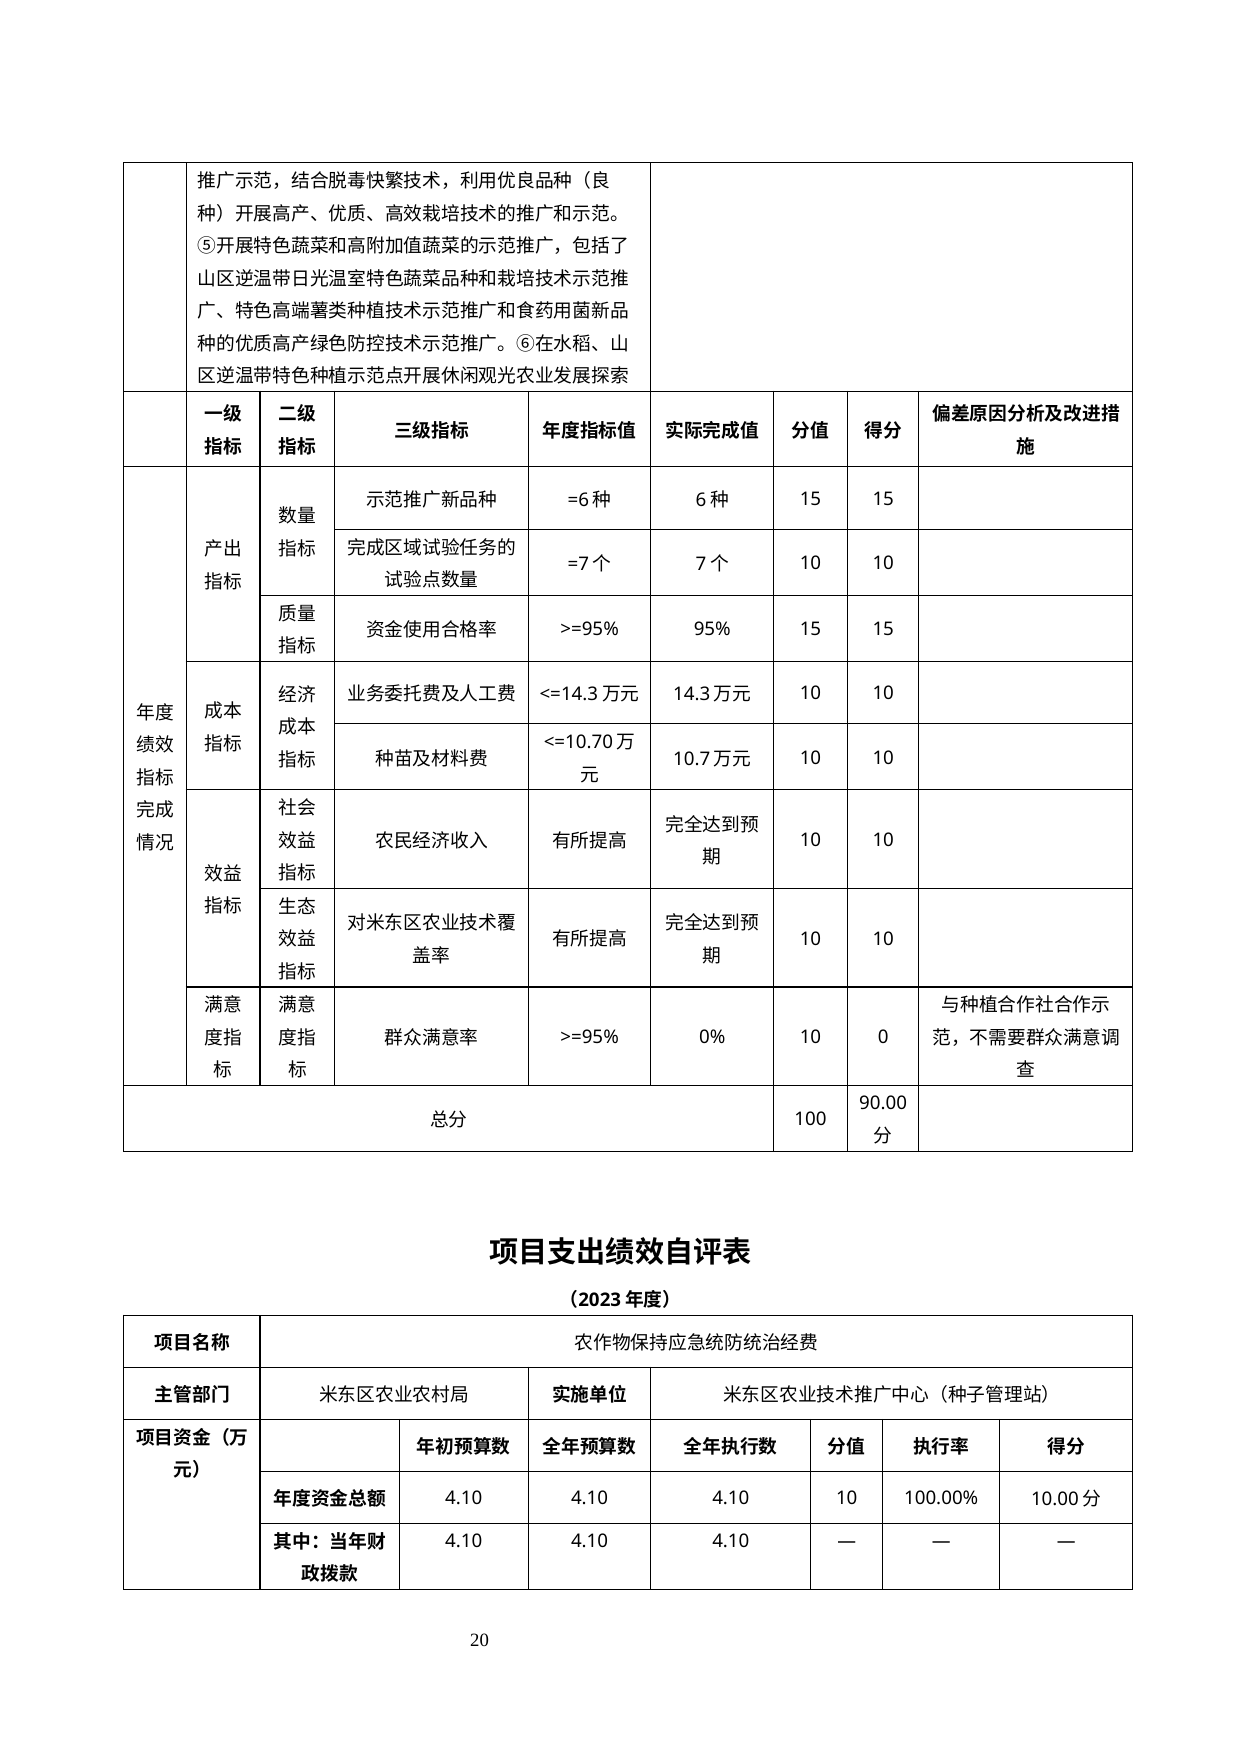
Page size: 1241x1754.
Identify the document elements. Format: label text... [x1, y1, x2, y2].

table_cell — [1000, 1524, 1132, 1589]
table_cell [124, 392, 186, 466]
table_cell 6种 [651, 467, 773, 529]
table_cell 执行率 [883, 1420, 999, 1471]
table_cell 15 [774, 596, 847, 661]
table_cell 7个 [651, 530, 773, 595]
table_cell 总分 [124, 1086, 773, 1151]
table_cell 分值 [811, 1420, 882, 1471]
table_cell 10 [811, 1472, 882, 1523]
table_cell 0% [651, 988, 773, 1085]
table_cell 10 [774, 889, 847, 986]
table_cell 成本指标 [187, 662, 259, 789]
table_cell 农民经济收入 [335, 790, 528, 888]
table_cell 米东区农业技术推广中心（种子管理站） [651, 1368, 1132, 1419]
table_cell 15 [774, 467, 847, 529]
table_cell 生态效益指标 [261, 889, 334, 986]
table_cell 10 [774, 724, 847, 789]
table_cell 15 [848, 467, 918, 529]
table_cell 对米东区农业技术覆盖率 [335, 889, 528, 986]
table_cell 15 [848, 596, 918, 661]
table_cell [919, 530, 1132, 595]
table_cell 偏差原因分析及改进措施 [919, 392, 1132, 466]
table_cell =7个 [529, 530, 650, 595]
table_cell 完全达到预期 [651, 790, 773, 888]
table_cell 全年预算数 [529, 1420, 650, 1471]
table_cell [187, 163, 650, 391]
table_cell 年度绩效指标完成情况 [124, 467, 186, 1085]
table_cell 项目资金（万元） [124, 1420, 259, 1589]
table_cell >=95% [529, 988, 650, 1085]
table_cell 种苗及材料费 [335, 724, 528, 789]
table_cell 10 [774, 530, 847, 595]
table_cell 年度资金总额 [261, 1472, 399, 1523]
table_cell [919, 662, 1132, 723]
table_cell 10 [774, 988, 847, 1085]
table_cell [919, 467, 1132, 529]
table_cell 4.10 [400, 1472, 528, 1523]
table_cell 100 [774, 1086, 847, 1151]
table_cell — [883, 1524, 999, 1589]
table_cell 分值 [774, 392, 847, 466]
table_cell 年度指标值 [529, 392, 650, 466]
table_cell 数量指标 [261, 467, 334, 595]
table_cell 实施单位 [529, 1368, 650, 1419]
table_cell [651, 163, 1132, 391]
table_cell 满意度指标 [187, 988, 259, 1085]
table_cell 14.3万元 [651, 662, 773, 723]
table_header 项目名称 [124, 1316, 259, 1367]
table_cell 其中：当年财政拨款 [261, 1524, 399, 1589]
table_cell 10 [848, 662, 918, 723]
table_cell 95% [651, 596, 773, 661]
table_cell 得分 [848, 392, 918, 466]
table_cell 0 [848, 988, 918, 1085]
table_cell 10 [848, 790, 918, 888]
table_cell 4.10 [529, 1524, 650, 1589]
table_cell 10 [848, 530, 918, 595]
text （2023年度） [187, 1282, 1053, 1314]
table_cell 4.10 [400, 1524, 528, 1589]
table_cell 米东区农业农村局 [261, 1368, 528, 1419]
table_cell 资金使用合格率 [335, 596, 528, 661]
table_cell 三级指标 [335, 392, 528, 466]
table_cell 完全达到预期 [651, 889, 773, 986]
table_cell 4.10 [651, 1472, 810, 1523]
table_cell 得分 [1000, 1420, 1132, 1471]
table_cell 实际完成值 [651, 392, 773, 466]
table_cell >=95% [529, 596, 650, 661]
table_cell 质量指标 [261, 596, 334, 661]
table_cell =6种 [529, 467, 650, 529]
table_header 农作物保持应急统防统治经费 [261, 1316, 1132, 1367]
table_cell 10 [848, 889, 918, 986]
table_cell 10 [774, 790, 847, 888]
table_cell [919, 889, 1132, 986]
table_cell 主管部门 [124, 1368, 259, 1419]
table_cell [919, 790, 1132, 888]
table_cell 90.00分 [848, 1086, 918, 1151]
table_cell 年初预算数 [400, 1420, 528, 1471]
table_cell 满意度指标 [261, 988, 334, 1085]
table_cell 有所提高 [529, 889, 650, 986]
table_cell 全年执行数 [651, 1420, 810, 1471]
table_cell 二级指标 [261, 392, 334, 466]
table_cell — [811, 1524, 882, 1589]
table_cell 10 [774, 662, 847, 723]
table_cell 10.7万元 [651, 724, 773, 789]
table_cell 4.10 [529, 1472, 650, 1523]
table_cell 群众满意率 [335, 988, 528, 1085]
table_cell 与种植合作社合作示范，不需要群众满意调查 [919, 988, 1132, 1085]
table_cell [919, 724, 1132, 789]
table_cell 社会效益指标 [261, 790, 334, 888]
table_cell [919, 1086, 1132, 1151]
table_cell 效益指标 [187, 790, 259, 986]
table_cell 10 [848, 724, 918, 789]
table_cell 4.10 [651, 1524, 810, 1589]
table_cell 示范推广新品种 [335, 467, 528, 529]
table_cell 100.00% [883, 1472, 999, 1523]
table_cell 经济成本指标 [261, 662, 334, 789]
table_cell 业务委托费及人工费 [335, 662, 528, 723]
table_cell <=14.3万元 [529, 662, 650, 723]
table_cell 产出指标 [187, 467, 259, 661]
table_cell 完成区域试验任务的试验点数量 [335, 530, 528, 595]
table_cell 一级指标 [187, 392, 259, 466]
table_cell <=10.70万元 [529, 724, 650, 789]
table_cell 10.00分 [1000, 1472, 1132, 1523]
table_cell [261, 1420, 399, 1471]
table_cell 有所提高 [529, 790, 650, 888]
text 项目支出绩效自评表 [187, 1217, 1053, 1282]
table_cell [919, 596, 1132, 661]
